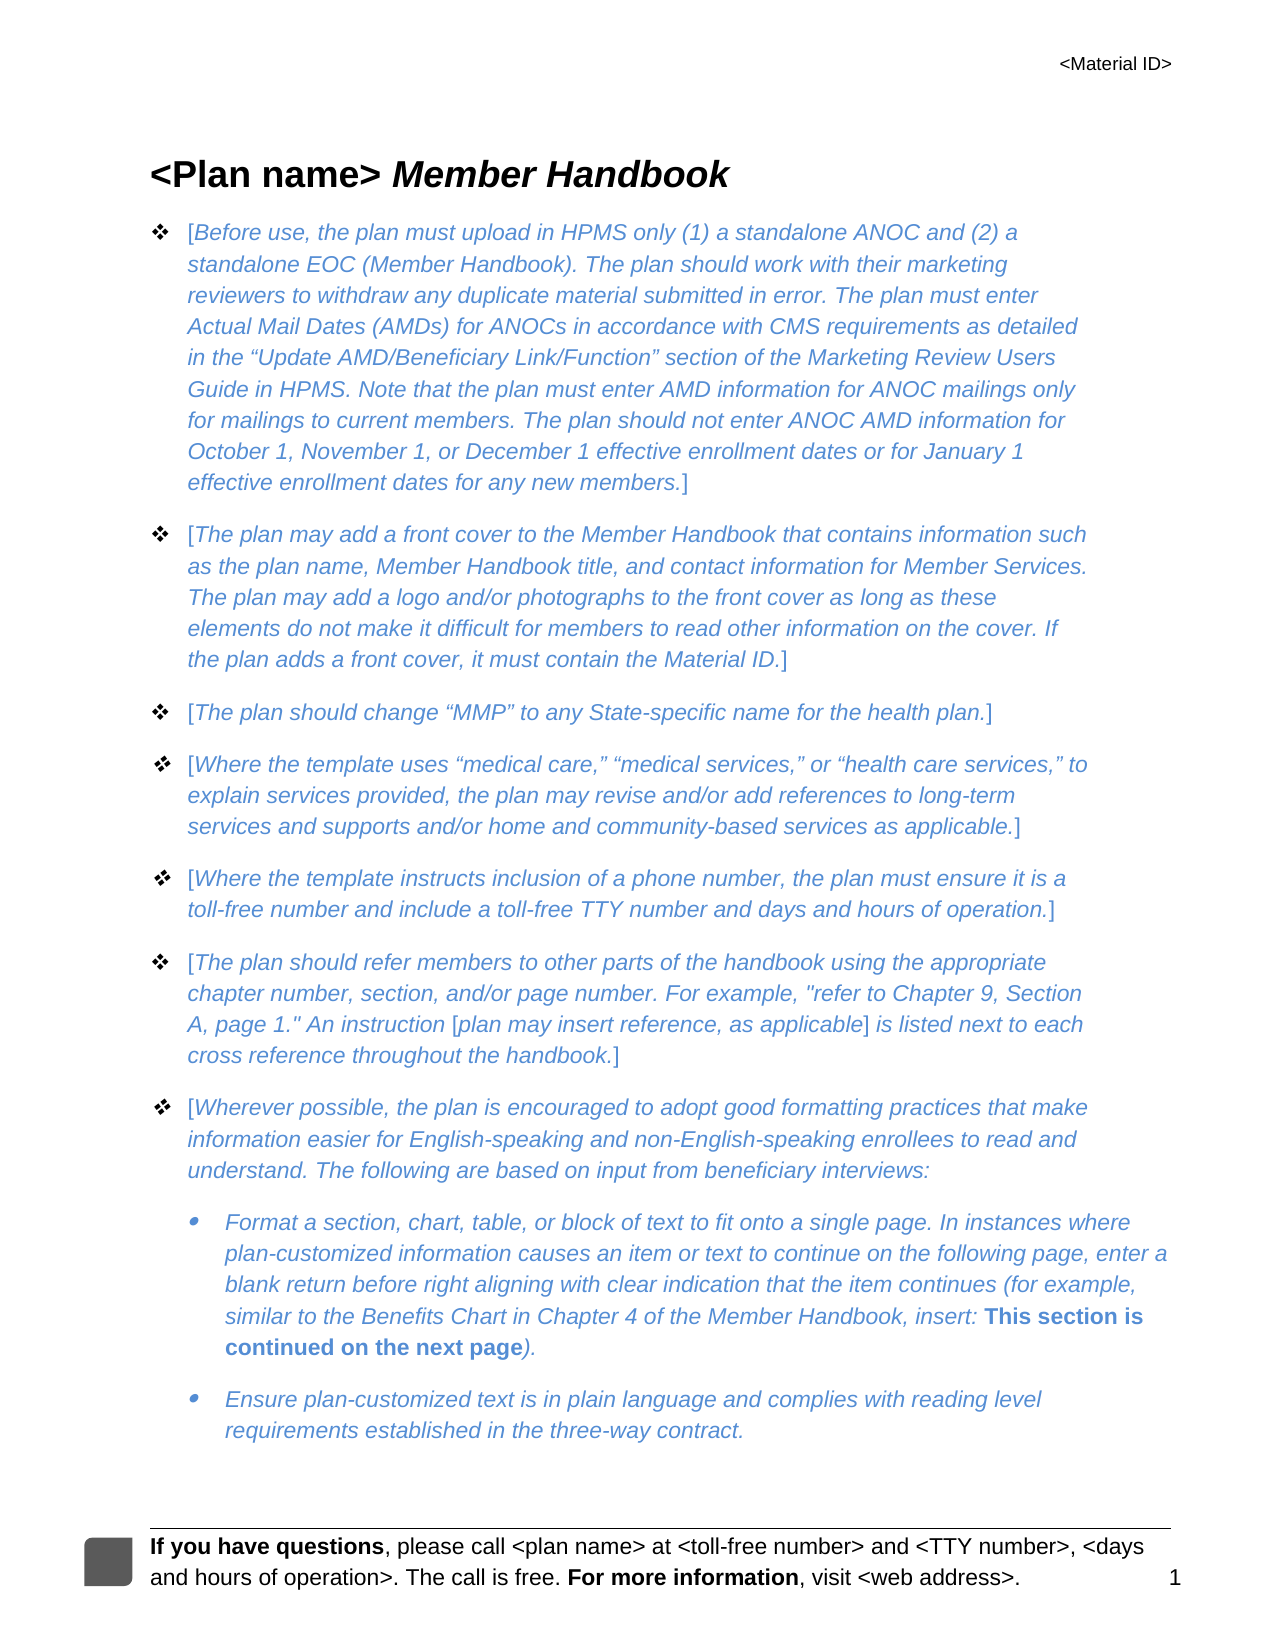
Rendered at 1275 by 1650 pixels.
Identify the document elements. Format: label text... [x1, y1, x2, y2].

list [The plan may add a front cover to the Member Handbook that contains information such as the plan name, Member Handbook title, and contact information for Member Services. The plan may add a logo and/or photographs to the front cover as long as these elements do not make it difficult for members to read other information on the cover. If the plan adds a front cover, it must contain the Material ID.] [150, 518, 1096, 674]
list [Wherever possible, the plan is encouraged to adopt good formatting practices that make information easier for English-speaking and non-English-speaking enrollees to read and understand. The following are based on input from beneficiary interviews: [150, 1091, 1096, 1184]
list [Before use, the plan must upload in HPMS only (1) a standalone ANOC and (2) a standalone EOC (Member Handbook). The plan should work with their marketing reviewers to withdraw any duplicate material submitted in error. The plan must enter Actual Mail Dates (AMDs) for ANOCs in accordance with CMS requirements as detailed in the “Update AMD/Beneficiary Link/Function” section of the Marketing Review Users Guide in HPMS. Note that the plan must enter AMD information for ANOC mailings only for mailings to current members. The plan should not enter ANOC AMD information for October 1, November 1, or December 1 effective enrollment dates or for January 1 effective enrollment dates for any new members.] [150, 216, 1096, 497]
list Ensure plan-customized text is in plain language and complies with reading level requirements established in the three-way contract. [187, 1382, 1171, 1445]
title <Plan name> Member Handbook [150, 157, 1171, 195]
list Format a section, chart, table, or block of text to fit onto a single page. In instances where plan-customized information causes an item or text to continue on the following page, enter a blank return before right aligning with clear indication that the item continues (for example, similar to the Benefits Chart in Chapter 4 of the Member Handbook, insert: This section is continued on the next page). [187, 1205, 1171, 1362]
list [The plan should change “MMP” to any State-specific name for the health plan.] [150, 695, 1096, 726]
list [The plan should refer members to other parts of the handbook using the appropriate chapter number, section, and/or page number. For example, "refer to Chapter 9, Section A, page 1." An instruction [plan may insert reference, as applicable] is listed next to each cross reference throughout the handbook.] [150, 945, 1096, 1070]
list [Where the template instructs inclusion of a phone number, the plan must ensure it is a toll-free number and include a toll-free TTY number and days and hours of operation.] [150, 862, 1096, 924]
list [Where the template uses “medical care,” “medical services,” or “health care services,” to explain services provided, the plan may revise and/or add references to long-term services and supports and/or home and community-based services as applicable.] [150, 747, 1096, 841]
